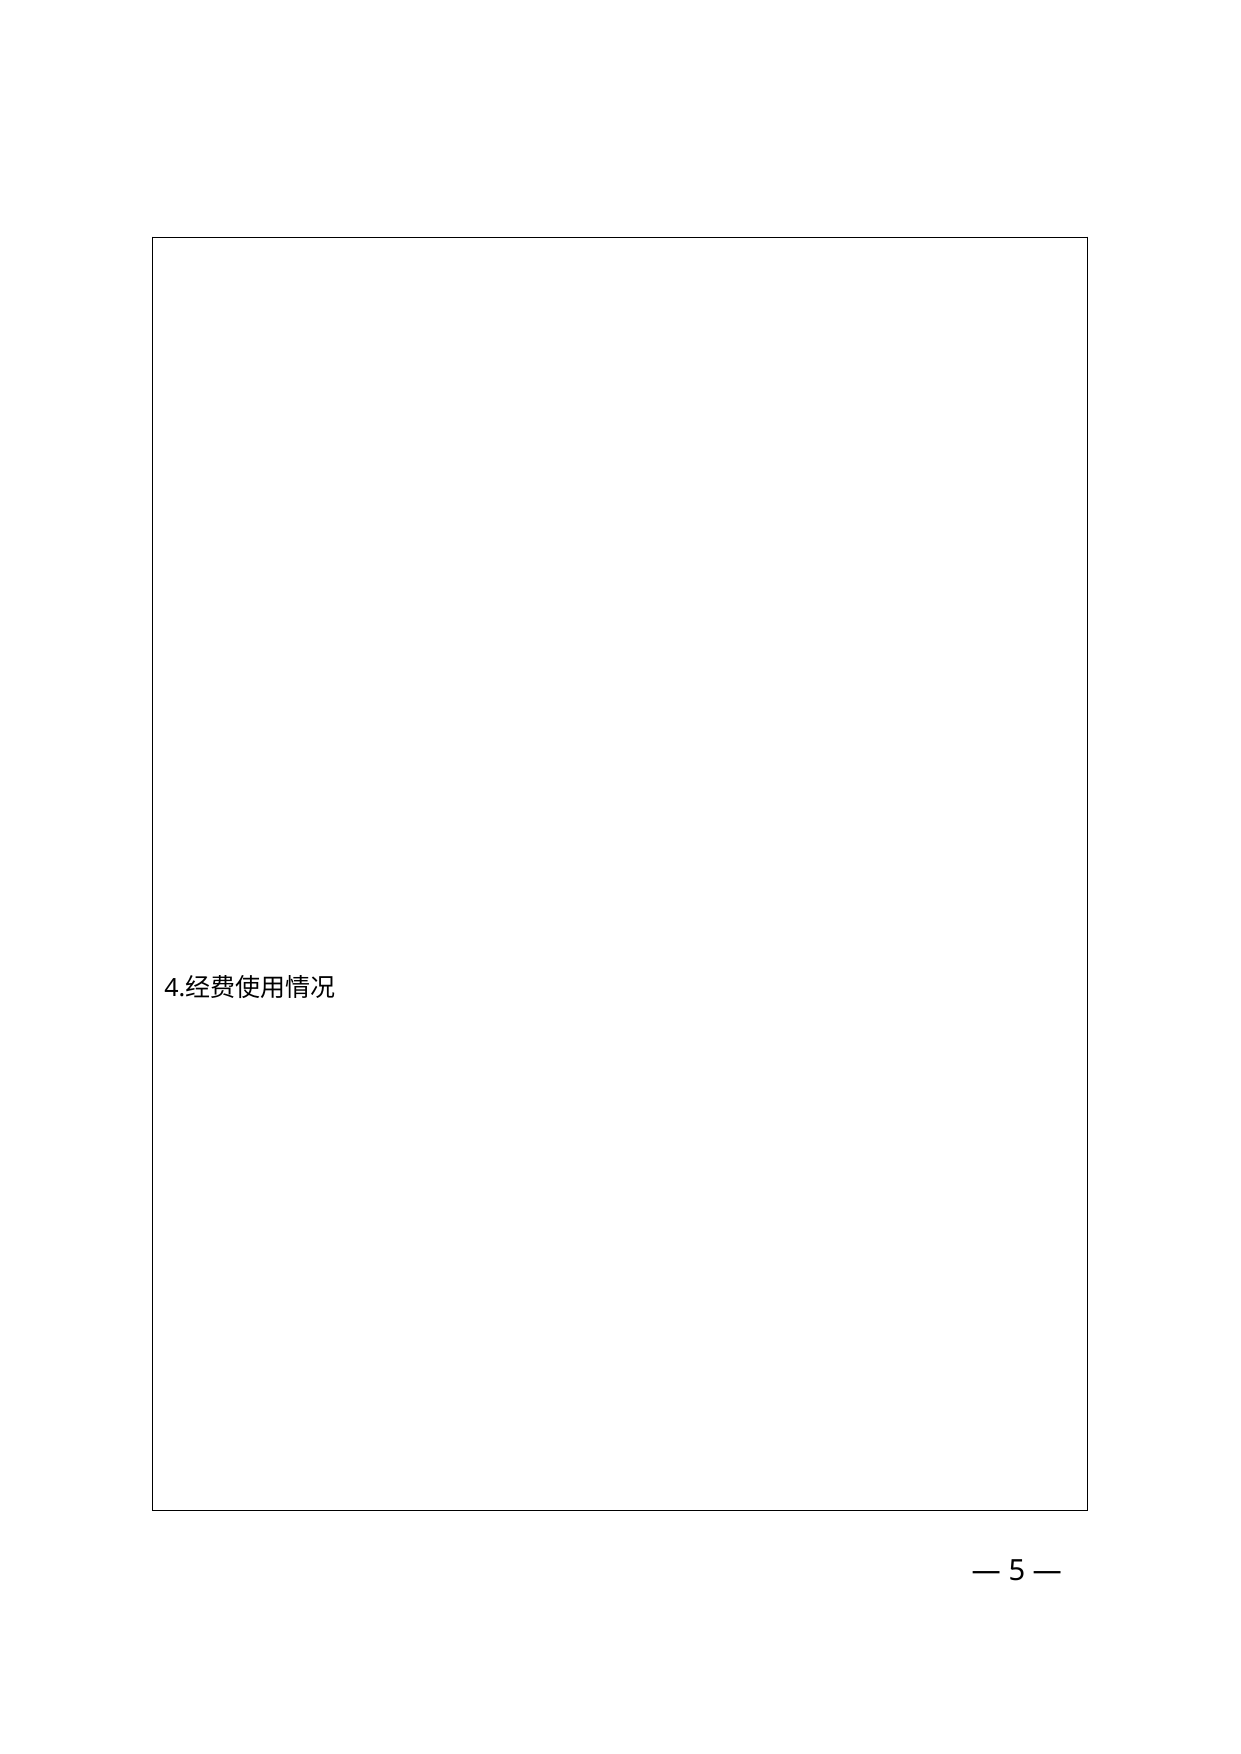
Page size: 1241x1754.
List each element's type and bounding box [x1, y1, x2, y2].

table_cell [153, 238, 1087, 1510]
